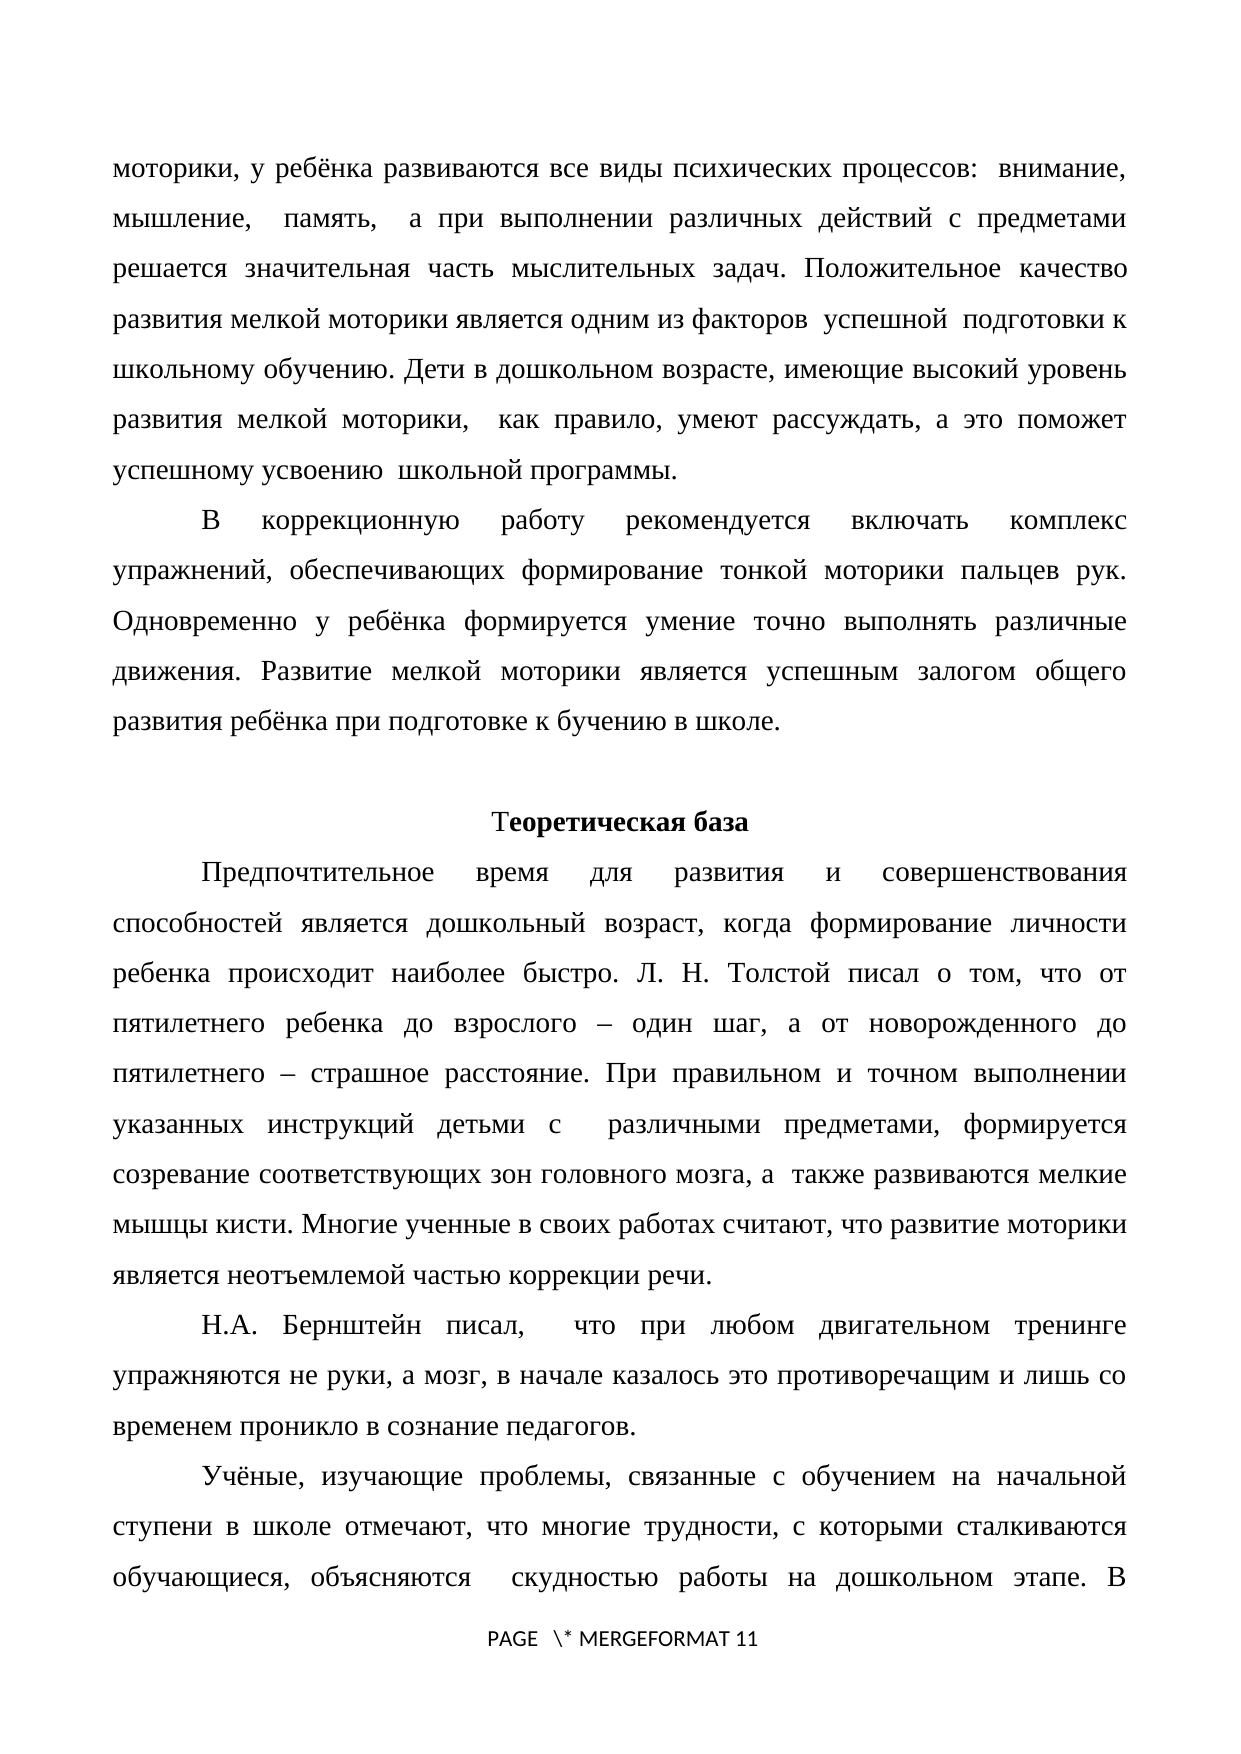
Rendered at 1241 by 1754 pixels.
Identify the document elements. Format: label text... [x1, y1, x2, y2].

text Предпочтительное время для развития и совершенствования способностей является дошкольный возраст, когда формирование личности ребенка происходит наиболее быстро. Л. Н. Толстой писал о том, что от пятилетнего ребенка до взрослого – один шаг, а от новорожденного до пятилетнего – страшное расстояние. При правильном и точном выполнении указанных инструкций детьми с различными предметами, формируется созревание соответствующих зон головного мозга, а также развиваются мелкие мышцы кисти. Многие ученные в своих работах считают, что развитие моторики является неотъемлемой частью коррекции речи. [112, 854, 1128, 1290]
text Теоретическая база [112, 804, 1128, 838]
text В коррекционную работу рекомендуется включать комплекс упражнений, обеспечивающих формирование тонкой моторики пальцев рук. Одновременно у ребёнка формируется умение точно выполнять различные движения. Развитие мелкой моторики является успешным залогом общего развития ребёнка при подготовке к бучению в школе. [112, 502, 1128, 737]
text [112, 150, 1128, 485]
text Н.А. Бернштейн писал, что при любом двигательном тренинге упражняются не руки, а мозг, в начале казалось это противоречащим и лишь со временем проникло в сознание педагогов. [112, 1307, 1128, 1441]
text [112, 1458, 1128, 1592]
